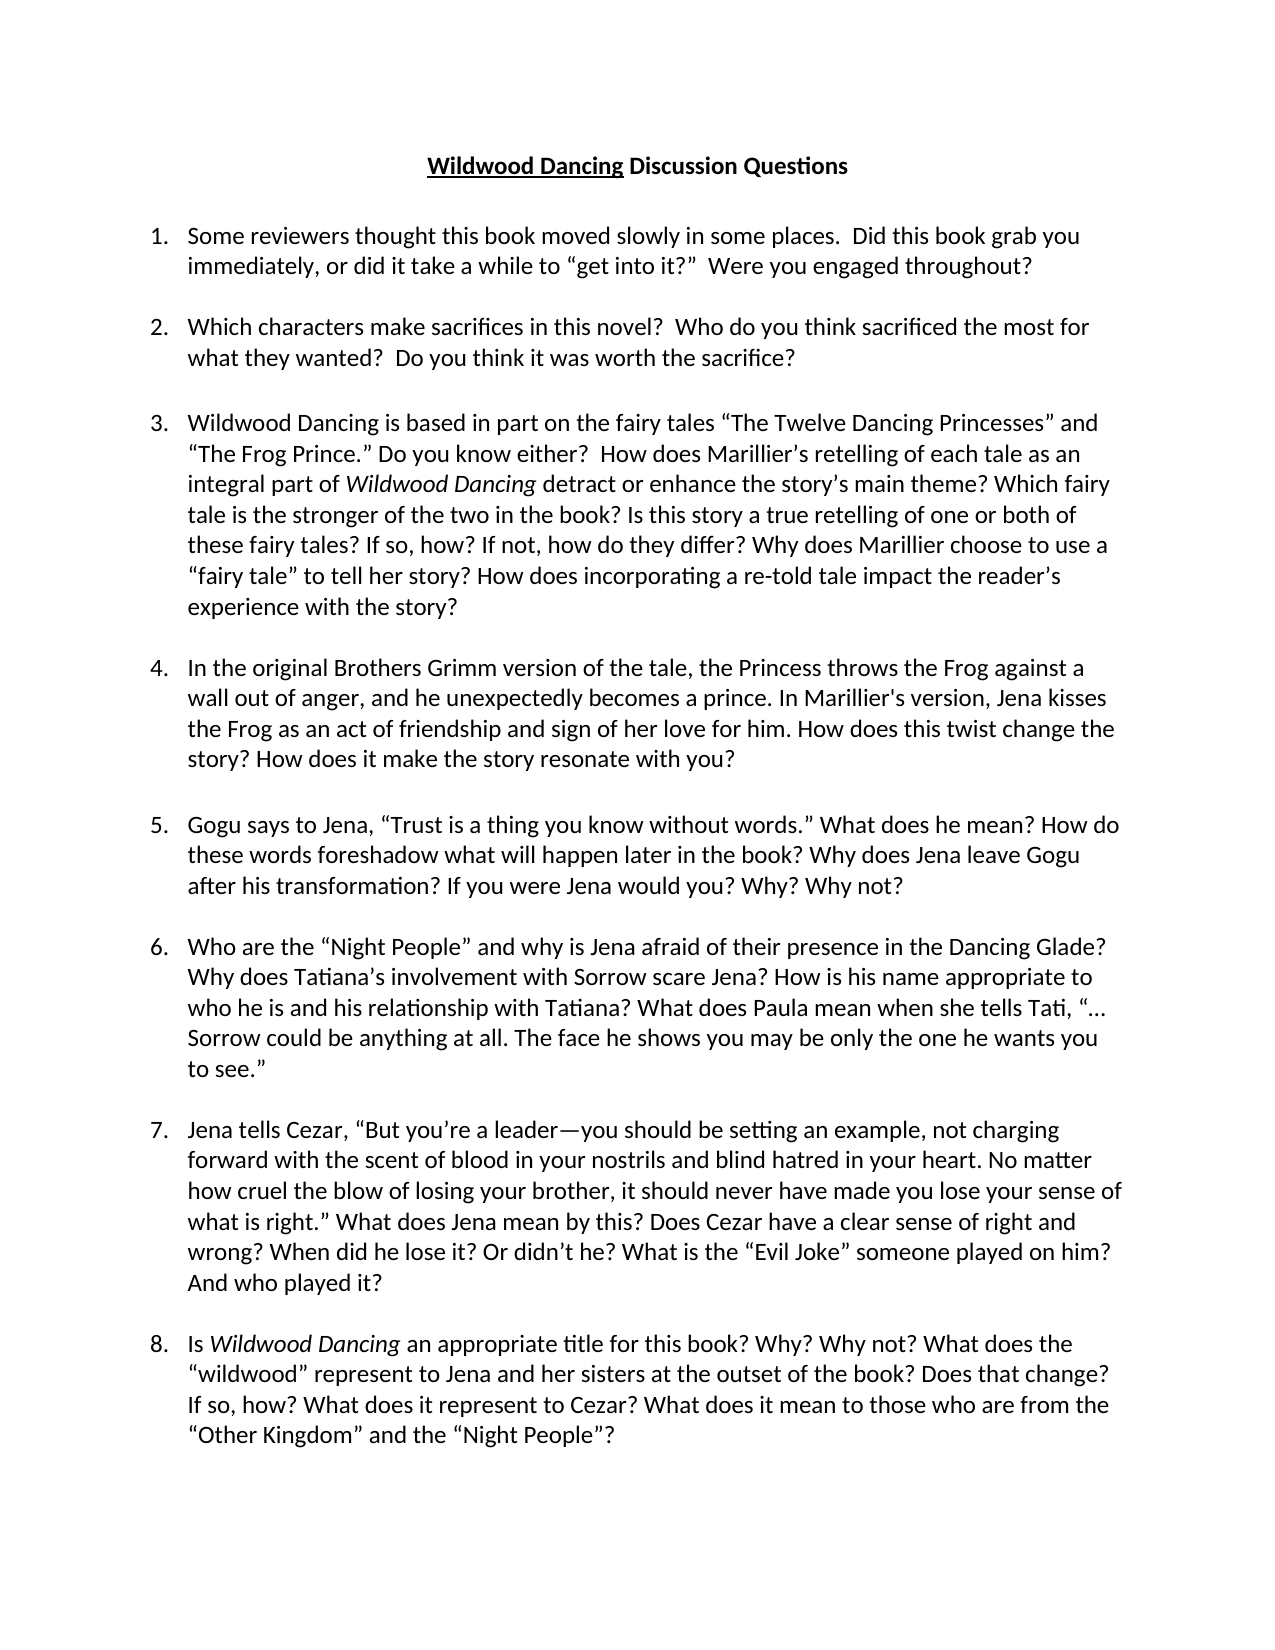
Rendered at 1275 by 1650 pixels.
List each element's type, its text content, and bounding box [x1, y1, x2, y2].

text Wildwood Dancing Discussion Questions [150, 150, 1125, 181]
list Is Wildwood Dancing an appropriate title for this book? Why? Why not? What does the “wildwood” represent to Jena and her sisters at the outset of the book? Does that change? If so, how? What does it represent to Cezar? What does it mean to those who are from the “Other Kingdom” and the “Night People”? [150, 1328, 1125, 1450]
list Who are the “Night People” and why is Jena afraid of their presence in the Dancing Glade? Why does Tatiana’s involvement with Sorrow scare Jena? How is his name appropriate to who he is and his relationship with Tatiana? What does Paula mean when she tells Tati, “…Sorrow could be anything at all. The face he shows you may be only the one he wants you to see.” [150, 931, 1125, 1083]
list Some reviewers thought this book moved slowly in some places. Did this book grab you immediately, or did it take a while to “get into it?” Were you engaged throughout? [150, 220, 1125, 281]
list Wildwood Dancing is based in part on the fairy tales “The Twelve Dancing Princesses” and “The Frog Prince.” Do you know either? How does Marillier’s retelling of each tale as an integral part of Wildwood Dancing detract or enhance the story’s main theme? Which fairy tale is the stronger of the two in the book? Is this story a true retelling of one or both of these fairy tales? If so, how? If not, how do they differ? Why does Marillier choose to use a “fairy tale” to tell her story? How does incorporating a re-told tale impact the reader’s experience with the story? [150, 408, 1125, 621]
list Jena tells Cezar, “But you’re a leader—you should be setting an example, not charging forward with the scent of blood in your nostrils and blind hatred in your heart. No matter how cruel the blow of losing your brother, it should never have made you lose your sense of what is right.” What does Jena mean by this? Does Cezar have a clear sense of right and wrong? When did he lose it? Or didn’t he? What is the “Evil Joke” someone played on him? And who played it? [150, 1114, 1125, 1297]
list Gogu says to Jena, “Trust is a thing you know without words.” What does he mean? How do these words foreshadow what will happen later in the book? Why does Jena leave Gogu after his transformation? If you were Jena would you? Why? Why not? [150, 809, 1125, 900]
list Which characters make sacrifices in this novel? Who do you think sacrificed the most for what they wanted? Do you think it was worth the sacrifice? [150, 312, 1125, 373]
list In the original Brothers Grimm version of the tale, the Princess throws the Frog against a wall out of anger, and he unexpectedly becomes a prince. In Marillier's version, Jena kisses the Frog as an act of friendship and sign of her love for him. How does this twist change the story? How does it make the story resonate with you? [150, 652, 1125, 774]
